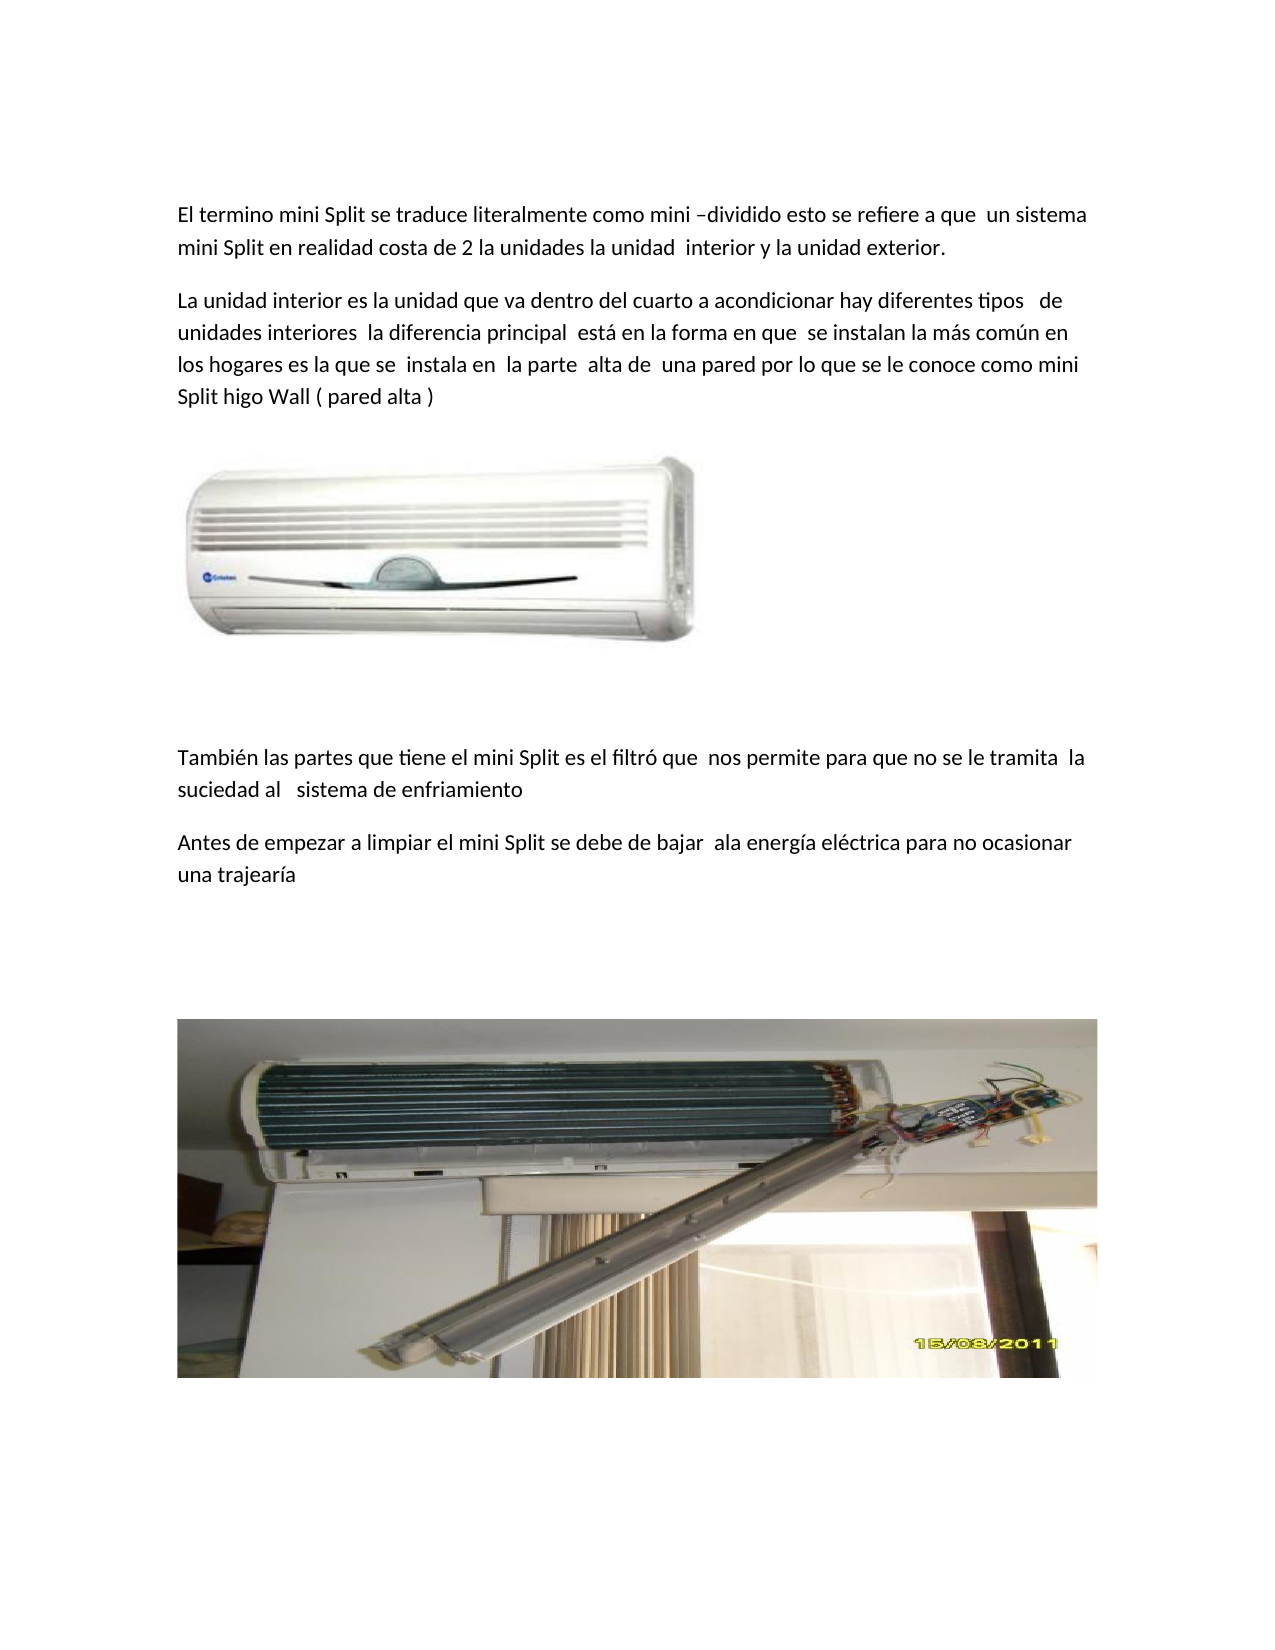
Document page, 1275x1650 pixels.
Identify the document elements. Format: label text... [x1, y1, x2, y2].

text También las partes que tiene el mini Split es el filtró que nos permite para que no se le tramita la suciedad al sistema de enfriamiento [177, 743, 1098, 803]
text La unidad interior es la unidad que va dentro del cuarto a acondicionar hay diferentes tipos de unidades interiores la diferencia principal está en la forma en que se instalan la más común en los hogares es la que se instala en la parte alta de una pared por lo que se le conoce como mini Split higo Wall ( pared alta ) [177, 286, 1098, 410]
picture [177, 1019, 1098, 1378]
text Antes de empezar a limpiar el mini Split se debe de bajar ala energía eléctrica para no ocasionar una trajearía [177, 828, 1098, 888]
picture [177, 435, 714, 666]
text El termino mini Split se traduce literalmente como mini –dividido esto se refiere a que un sistema mini Split en realidad costa de 2 la unidades la unidad interior y la unidad exterior. [177, 201, 1098, 261]
